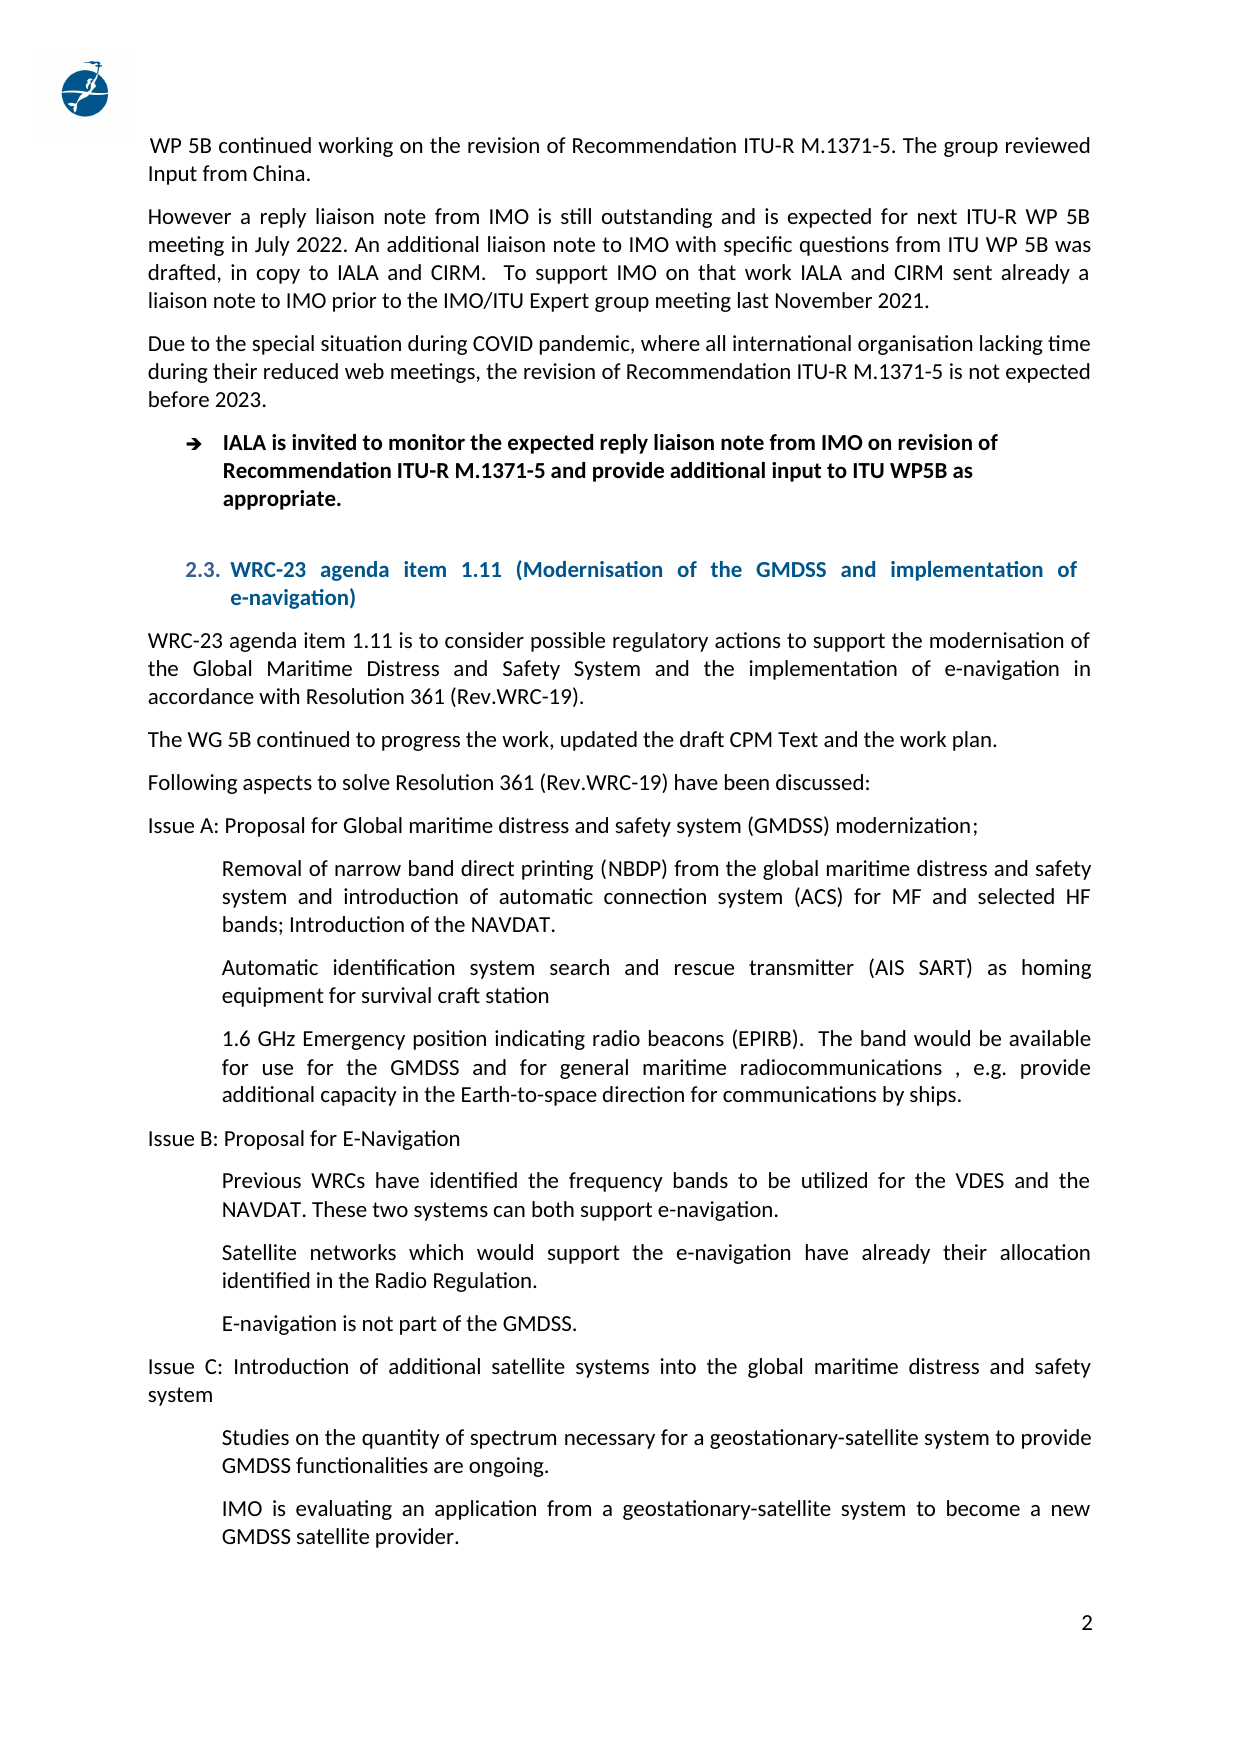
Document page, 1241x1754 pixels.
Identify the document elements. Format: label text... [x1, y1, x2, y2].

text However a reply liaison note from IMO is still outstanding and is expected for next ITU-R WP 5B meeting in July 2022. An additional liaison note to IMO with specific questions from ITU WP 5B was drafted, in copy to IALA and CIRM. To support IMO on that work IALA and CIRM sent already a liaison note to IMO prior to the IMO/ITU Expert group meeting last November 2021. [148, 202, 1092, 314]
text Due to the special situation during COVID pandemic, where all international organisation lacking time during their reduced web meetings, the revision of Recommendation ITU-R M.1371-5 is not expected before 2023. [148, 329, 1092, 413]
list IALA is invited to monitor the expected reply liaison note from IMO on revision of Recommendation ITU-R M.1371-5 and provide additional input to ITU WP5B as appropriate. [185, 428, 1092, 512]
text Removal of narrow band direct printing (NBDP) from the global maritime distress and safety system and introduction of automatic connection system (ACS) for MF and selected HF bands; Introduction of the NAVDAT. [222, 854, 1092, 938]
text 1.6 GHz Emergency position indicating radio beacons (EPIRB). The band would be available for use for the GMDSS and for general maritime radiocommunications , e.g. provide additional capacity in the Earth-to-space direction for communications by ships. [222, 1024, 1092, 1109]
text Issue C: Introduction of additional satellite systems into the global maritime distress and safety system [148, 1352, 1092, 1408]
text Automatic identification system search and rescue transmitter (AIS SART) as homing equipment for survival craft station [222, 953, 1092, 1009]
text IMO is evaluating an application from a geostationary-satellite system to become a new GMDSS satellite provider. [222, 1494, 1092, 1550]
text Previous WRCs have identified the frequency bands to be utilized for the VDES and the NAVDAT. These two systems can both support e-navigation. [222, 1167, 1092, 1223]
text Satellite networks which would support the e-navigation have already their allocation identified in the Radio Regulation. [222, 1238, 1092, 1294]
text The WG 5B continued to progress the work, updated the draft CPM Text and the work plan. [148, 725, 1092, 753]
text Following aspects to solve Resolution 361 (Rev.WRC-19) have been discussed: [148, 768, 1092, 796]
text Studies on the quantity of spectrum necessary for a geostationary-satellite system to provide GMDSS functionalities are ongoing. [222, 1423, 1092, 1479]
picture [39, 52, 131, 144]
text WP 5B continued working on the revision of Recommendation ITU-R M.1371-5. The group reviewed Input from China. [148, 131, 1092, 187]
text Issue A: Proposal for Global maritime distress and safety system (GMDSS) modernization; [148, 811, 1092, 839]
subtitle WRC-23 agenda item 1.11 (Modernisation of the GMDSS and implementation of e-navigation) [185, 555, 1092, 611]
text WRC-23 agenda item 1.11 is to consider possible regulatory actions to support the modernisation of the Global Maritime Distress and Safety System and the implementation of e-navigation in accordance with Resolution 361 (Rev.WRC-19). [148, 626, 1092, 710]
text E-navigation is not part of the GMDSS. [222, 1309, 1092, 1337]
text Issue B: Proposal for E-Navigation [148, 1124, 1092, 1152]
